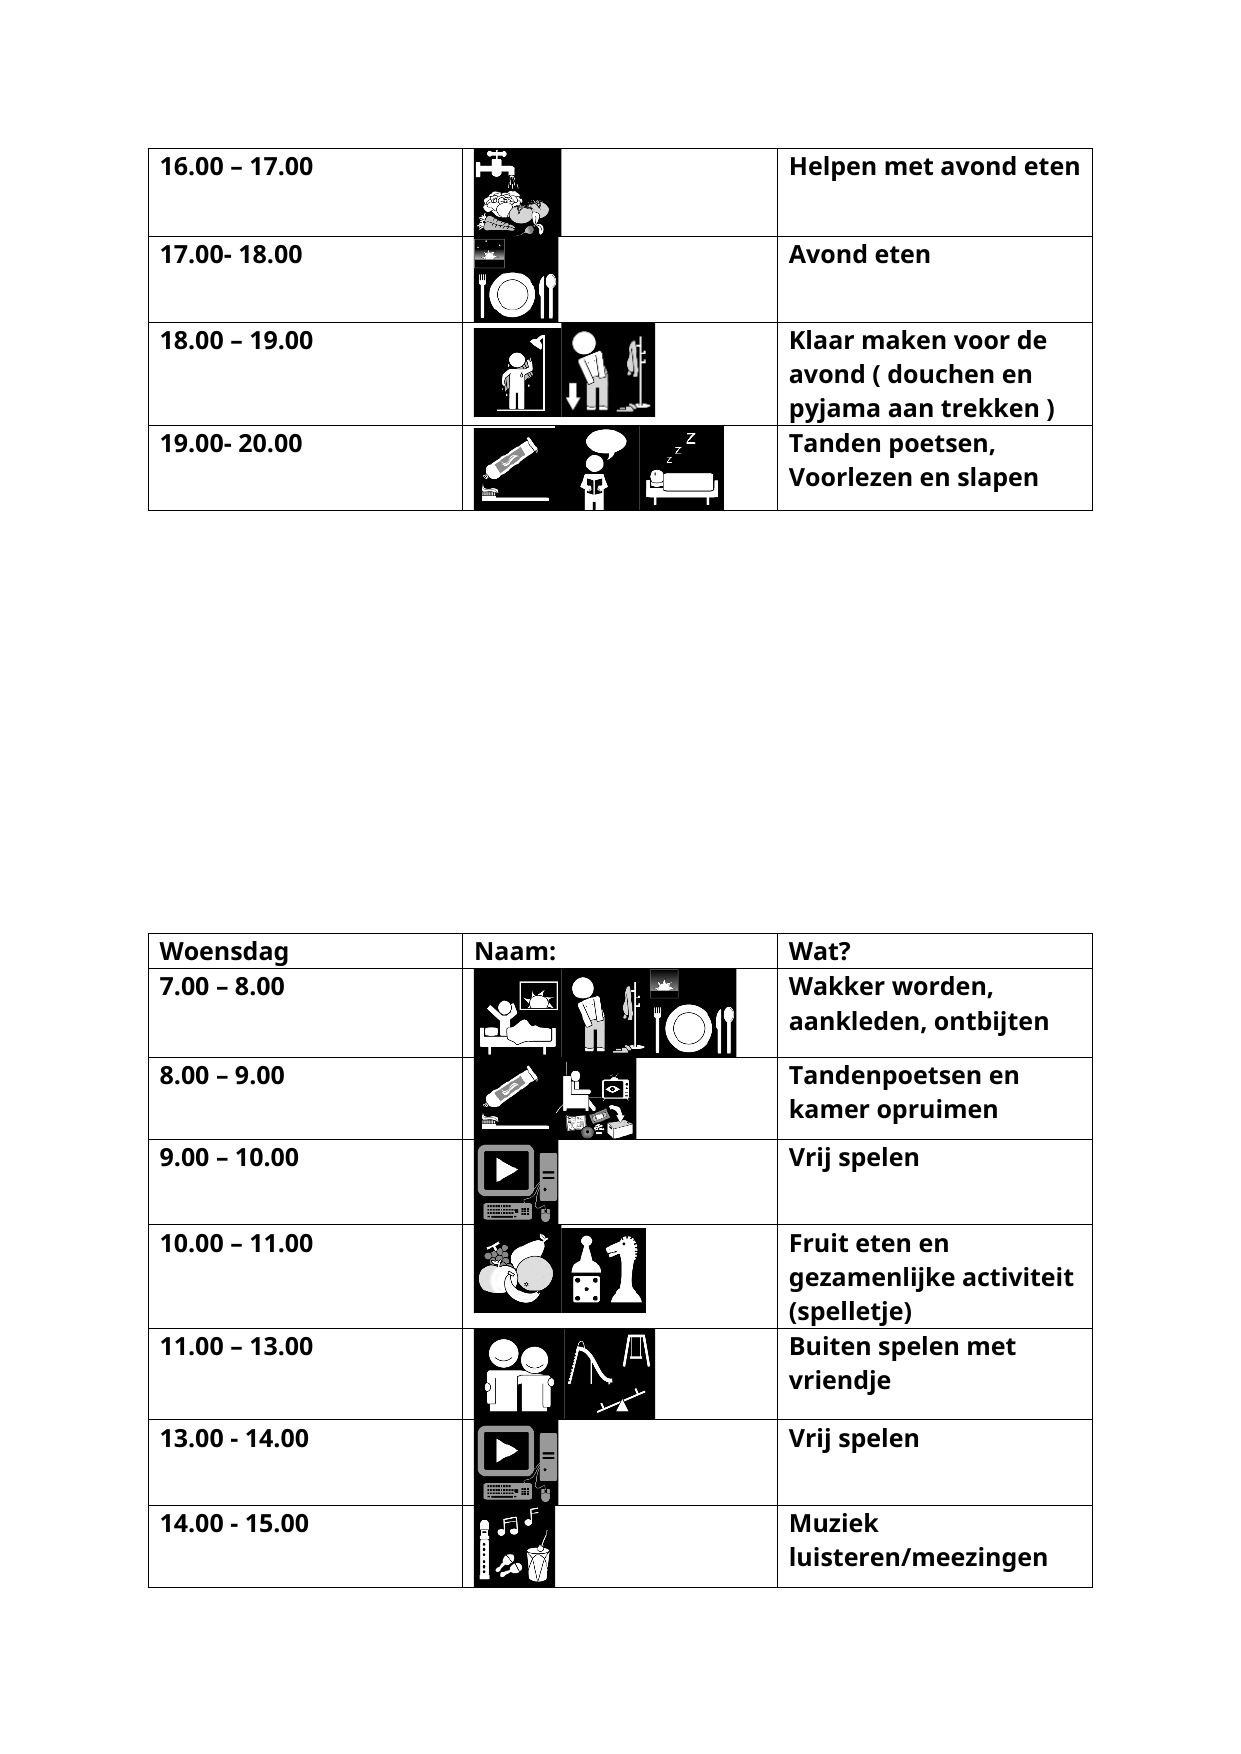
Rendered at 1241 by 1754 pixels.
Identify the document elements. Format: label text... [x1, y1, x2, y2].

table_cell 13.00 - 14.00 [149, 1420, 462, 1504]
picture [473, 322, 656, 417]
table_cell 14.00 - 15.00 [149, 1506, 462, 1587]
table_cell 18.00 – 19.00 [149, 323, 462, 425]
table_cell [463, 1329, 473, 1419]
table_cell [559, 1420, 777, 1504]
table_cell [463, 969, 473, 1057]
table_header Naam: [463, 934, 777, 968]
table_cell Vrij spelen [778, 1420, 1092, 1504]
table_cell Tanden poetsen, Voorlezen en slapen [778, 426, 1092, 510]
table_cell [737, 969, 777, 1057]
table_cell Helpen met avond eten [778, 149, 1092, 236]
table_cell [463, 426, 555, 510]
table_cell [559, 1140, 777, 1224]
table_cell [463, 1058, 473, 1139]
table_header Woensdag [149, 934, 462, 968]
table_cell [463, 323, 777, 425]
table_cell 7.00 – 8.00 [149, 969, 462, 1057]
picture [473, 1328, 656, 1587]
table_cell Tandenpoetsen en kamer opruimen [778, 1058, 1092, 1139]
picture [473, 148, 562, 322]
table_cell [724, 426, 777, 510]
table_cell [556, 1506, 777, 1587]
table_cell [562, 149, 777, 236]
table_cell 17.00- 18.00 [149, 237, 462, 322]
table_cell Buiten spelen met vriendje [778, 1329, 1092, 1419]
table_cell 16.00 – 17.00 [149, 149, 462, 236]
table_cell 10.00 – 11.00 [149, 1225, 462, 1327]
table_cell [463, 1225, 777, 1327]
table_header Wat? [778, 934, 1092, 968]
table_cell Klaar maken voor de avond ( douchen en pyjama aan trekken ) [778, 323, 1092, 425]
table_cell Fruit eten en gezamenlijke activiteit (spelletje) [778, 1225, 1092, 1327]
table_cell [463, 149, 473, 236]
table_cell 19.00- 20.00 [149, 426, 462, 510]
picture [473, 425, 724, 511]
table_cell [463, 237, 473, 322]
table_cell 8.00 – 9.00 [149, 1058, 462, 1139]
table_cell [463, 1506, 473, 1587]
table_cell Avond eten [778, 237, 1092, 322]
picture [473, 1140, 646, 1313]
table_cell [463, 1420, 473, 1504]
table_cell 9.00 – 10.00 [149, 1140, 462, 1224]
picture [473, 969, 737, 1139]
table_cell [559, 237, 777, 322]
table_cell Vrij spelen [778, 1140, 1092, 1224]
table_cell 11.00 – 13.00 [149, 1329, 462, 1419]
table_cell [656, 1329, 777, 1419]
table_cell [637, 1058, 777, 1139]
table_cell Wakker worden, aankleden, ontbijten [778, 969, 1092, 1057]
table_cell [778, 1506, 1092, 1587]
table_cell [463, 1140, 473, 1224]
